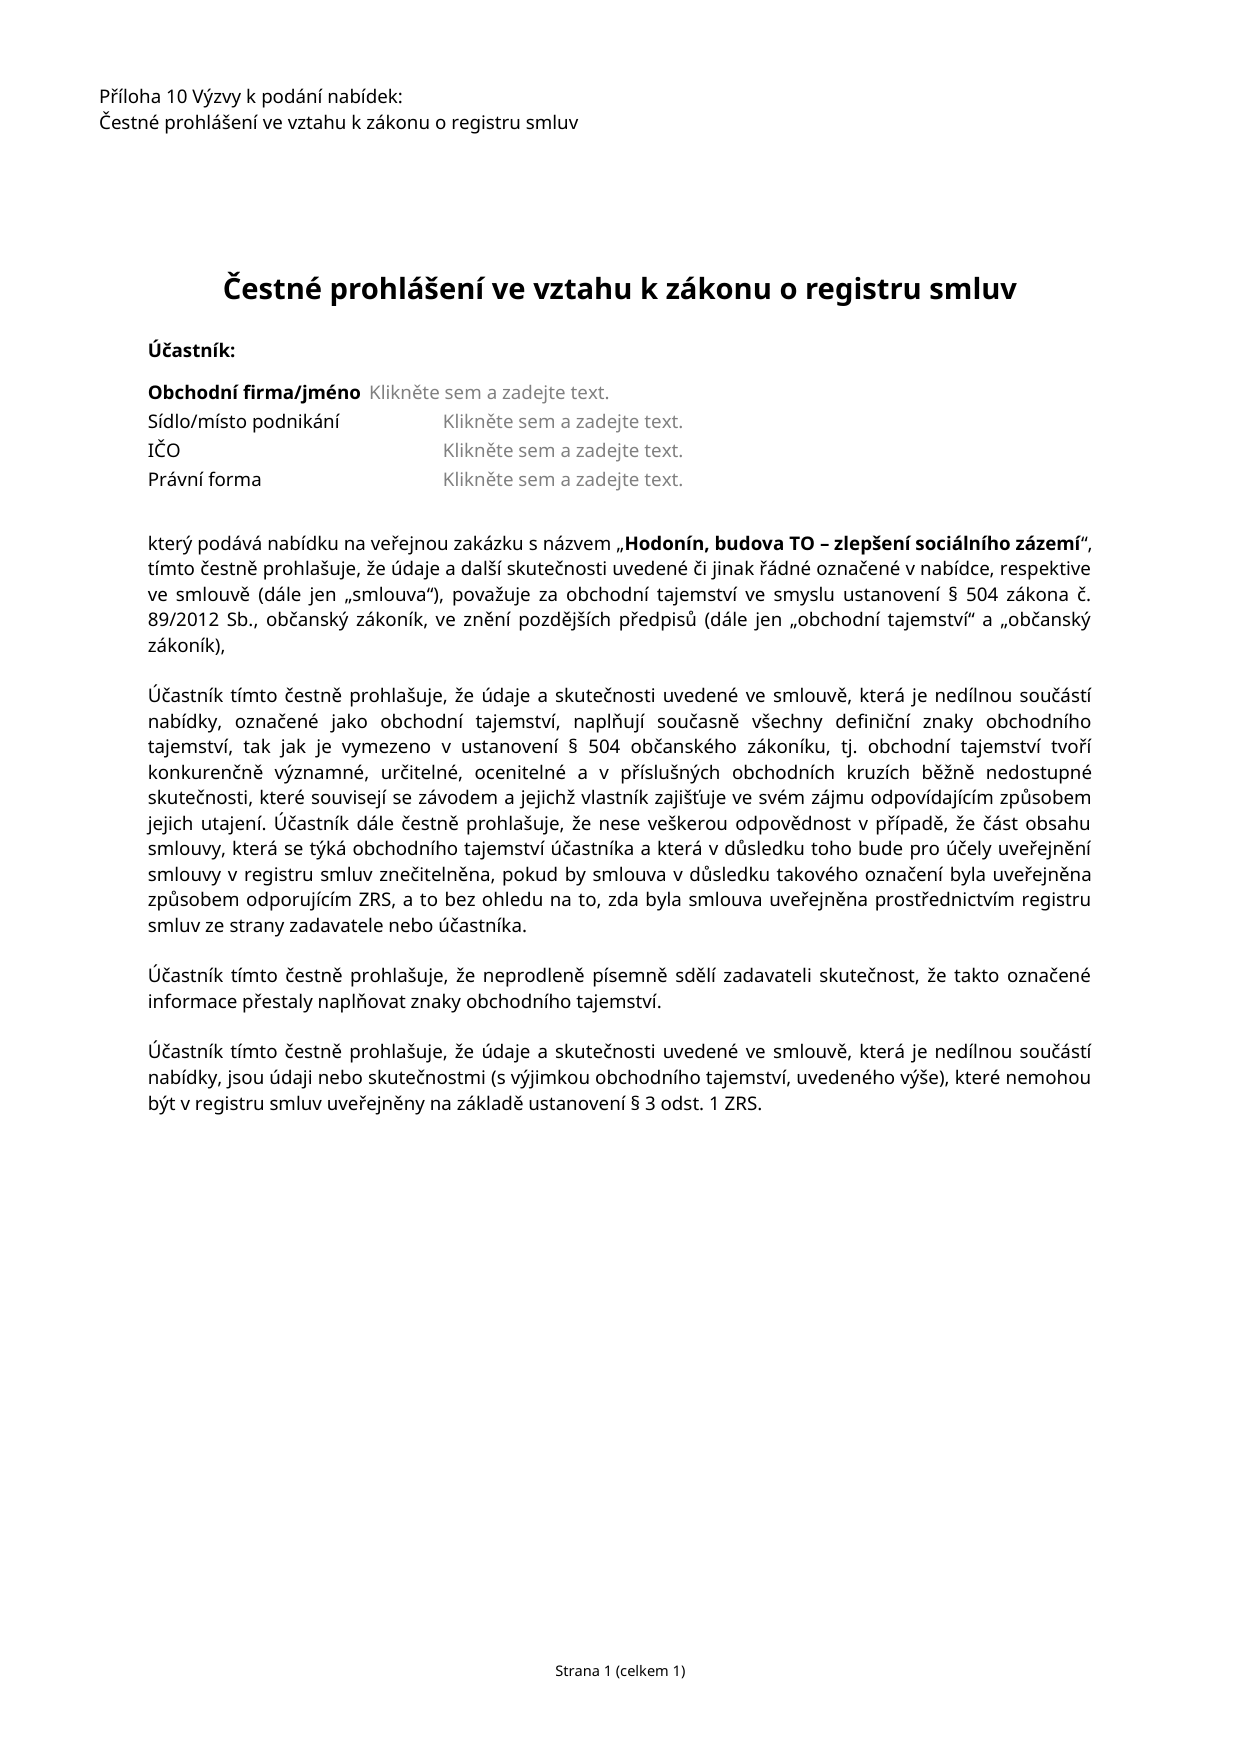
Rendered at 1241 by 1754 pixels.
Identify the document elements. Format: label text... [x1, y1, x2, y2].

text Obchodní firma/jméno [148, 376, 1093, 405]
text Účastník: [148, 333, 1093, 364]
text Účastník tímto čestně prohlašuje, že údaje a skutečnosti uvedené ve smlouvě, která je nedílnou součástí nabídky, jsou údaji nebo skutečnostmi (s výjimkou obchodního tajemství, uvedeného výše), které nemohou být v registru smluv uveřejněny na základě ustanovení § 3 odst. 1 ZRS. [148, 1039, 1093, 1115]
text Sídlo/místo podnikání [148, 405, 1093, 434]
text Účastník tímto čestně prohlašuje, že údaje a skutečnosti uvedené ve smlouvě, která je nedílnou součástí nabídky, označené jako obchodní tajemství, naplňují současně všechny definiční znaky obchodního tajemství, tak jak je vymezeno v ustanovení § 504 občanského zákoníku, tj. obchodní tajemství tvoří konkurenčně významné, určitelné, ocenitelné a v příslušných obchodních kruzích běžně nedostupné skutečnosti, které souvisejí se závodem a jejichž vlastník zajišťuje ve svém zájmu odpovídajícím způsobem jejich utajení. Účastník dále čestně prohlašuje, že nese veškerou odpovědnost v případě, že část obsahu smlouvy, která se týká obchodního tajemství účastníka a která v důsledku toho bude pro účely uveřejnění smlouvy v registru smluv znečitelněna, pokud by smlouva v důsledku takového označení byla uveřejněna způsobem odporujícím ZRS, a to bez ohledu na to, zda byla smlouva uveřejněna prostřednictvím registru smluv ze strany zadavatele nebo účastníka. [148, 683, 1093, 938]
title Čestné prohlášení ve vztahu k zákonu o registru smluv [148, 268, 1093, 308]
text Právní forma [148, 463, 1093, 492]
text Účastník tímto čestně prohlašuje, že neprodleně písemně sdělí zadavateli skutečnost, že takto označené informace přestaly naplňovat znaky obchodního tajemství. [148, 963, 1093, 1014]
text IČO [148, 434, 1093, 463]
text který podává nabídku na veřejnou zakázku s názvem „Hodonín, budova TO – zlepšení sociálního zázemí“, tímto čestně prohlašuje, že údaje a další skutečnosti uvedené či jinak řádné označené v nabídce, respektive ve smlouvě (dále jen „smlouva“), považuje za obchodní tajemství ve smyslu ustanovení § 504 zákona č. 89/2012 Sb., občanský zákoník, ve znění pozdějších předpisů (dále jen „obchodní tajemství“ a „občanský zákoník), [148, 530, 1093, 658]
